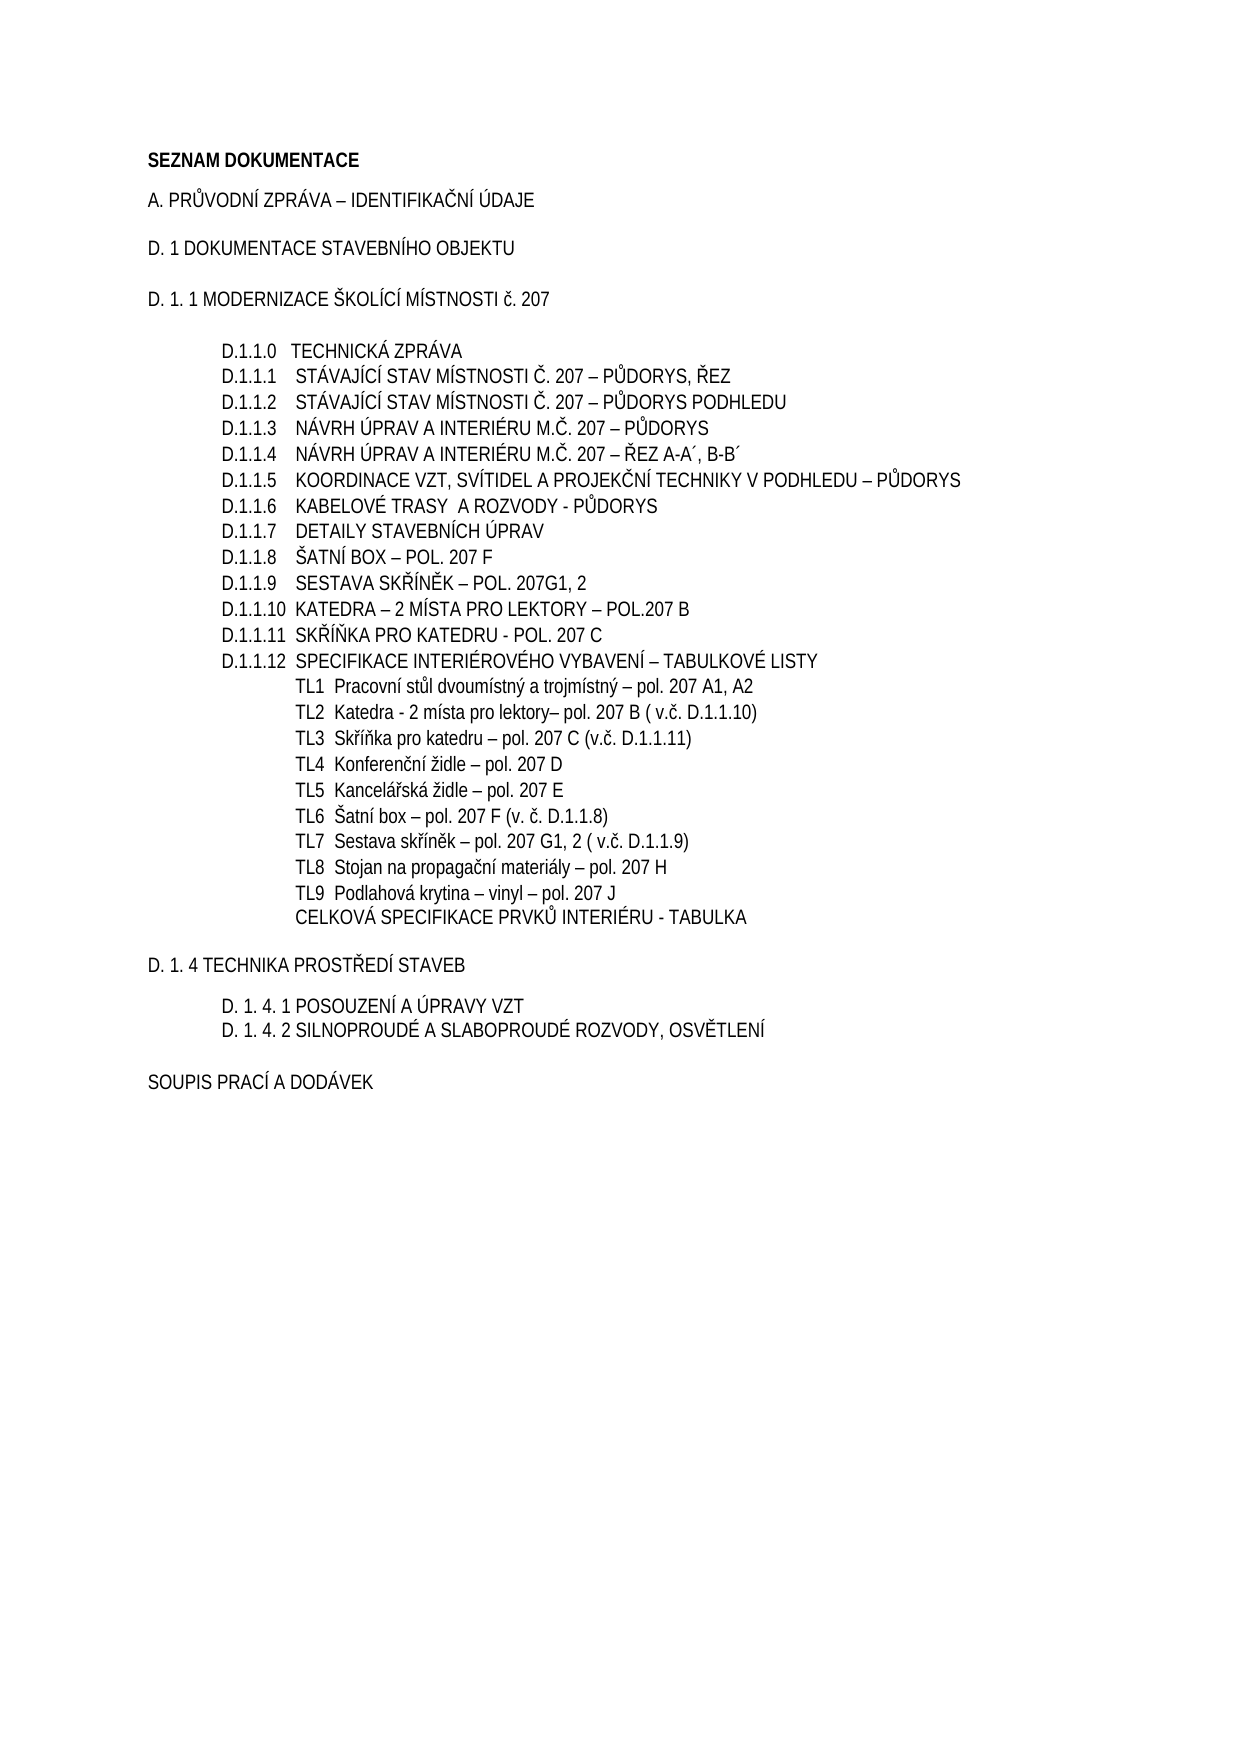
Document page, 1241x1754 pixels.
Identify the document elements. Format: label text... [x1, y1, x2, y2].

text D.1.1.6 KABELOVÉ TRASY A ROZVODY - PŮDORYS [148, 494, 1093, 518]
text TL1 Pracovní stůl dvoumístný a trojmístný – pol. 207 A1, A2 [148, 674, 1093, 698]
text D.1.1.1 STÁVAJÍCÍ STAV MÍSTNOSTI Č. 207 – PŮDORYS, ŘEZ [148, 364, 1093, 388]
text D.1.1.11 SKŘÍŇKA PRO KATEDRU - POL. 207 C [148, 623, 1093, 647]
text D. 1. 4. 1 POSOUZENÍ A ÚPRAVY VZT [148, 994, 1093, 1018]
text D.1.1.4 NÁVRH ÚPRAV A INTERIÉRU M.Č. 207 – ŘEZ A-A´, B-B´ [148, 442, 1093, 466]
text TL3 Skříňka pro katedru – pol. 207 C (v.č. D.1.1.11) [148, 726, 1093, 750]
text D.1.1.8 ŠATNÍ BOX – POL. 207 F [148, 545, 1093, 569]
text TL7 Sestava skříněk – pol. 207 G1, 2 ( v.č. D.1.1.9) [148, 829, 1093, 853]
text D.1.1.3 NÁVRH ÚPRAV A INTERIÉRU M.Č. 207 – PŮDORYS [148, 416, 1093, 440]
text D.1.1.2 STÁVAJÍCÍ STAV MÍSTNOSTI Č. 207 – PŮDORYS PODHLEDU [148, 390, 1093, 414]
text TL8 Stojan na propagační materiály – pol. 207 H [148, 855, 1093, 879]
text D. 1. 1 MODERNIZACE ŠKOLÍCÍ MÍSTNOSTI č. 207 [148, 286, 1093, 310]
text SEZNAM DOKUMENTACE [148, 148, 1093, 172]
text SOUPIS PRACÍ A DODÁVEK [148, 1070, 1093, 1094]
text TL6 Šatní box – pol. 207 F (v. č. D.1.1.8) [148, 804, 1093, 828]
text D. 1 DOKUMENTACE STAVEBNÍHO OBJEKTU [148, 236, 1093, 260]
text D.1.1.0 TECHNICKÁ ZPRÁVA [148, 339, 1093, 363]
text D. 1. 4 TECHNIKA PROSTŘEDÍ STAVEB [148, 953, 1093, 977]
text CELKOVÁ SPECIFIKACE PRVKŮ INTERIÉRU - TABULKA [148, 905, 1093, 929]
text A. PRŮVODNÍ ZPRÁVA – IDENTIFIKAČNÍ ÚDAJE [148, 188, 1093, 212]
text D.1.1.7 DETAILY STAVEBNÍCH ÚPRAV [148, 519, 1093, 543]
text D.1.1.9 SESTAVA SKŘÍNĚK – POL. 207G1, 2 [148, 571, 1093, 595]
text D.1.1.12 SPECIFIKACE INTERIÉROVÉHO VYBAVENÍ – TABULKOVÉ LISTY [148, 649, 1093, 673]
text D.1.1.10 KATEDRA – 2 MÍSTA PRO LEKTORY – POL.207 B [148, 597, 1093, 621]
text TL4 Konferenční židle – pol. 207 D [148, 752, 1093, 776]
text TL5 Kancelářská židle – pol. 207 E [148, 778, 1093, 802]
text TL2 Katedra - 2 místa pro lektory– pol. 207 B ( v.č. D.1.1.10) [148, 700, 1093, 724]
text D.1.1.5 KOORDINACE VZT, SVÍTIDEL A PROJEKČNÍ TECHNIKY V PODHLEDU – PŮDORYS [148, 468, 1093, 492]
text TL9 Podlahová krytina – vinyl – pol. 207 J [148, 881, 1093, 905]
text D. 1. 4. 2 SILNOPROUDÉ A SLABOPROUDÉ ROZVODY, OSVĚTLENÍ [148, 1018, 1093, 1042]
